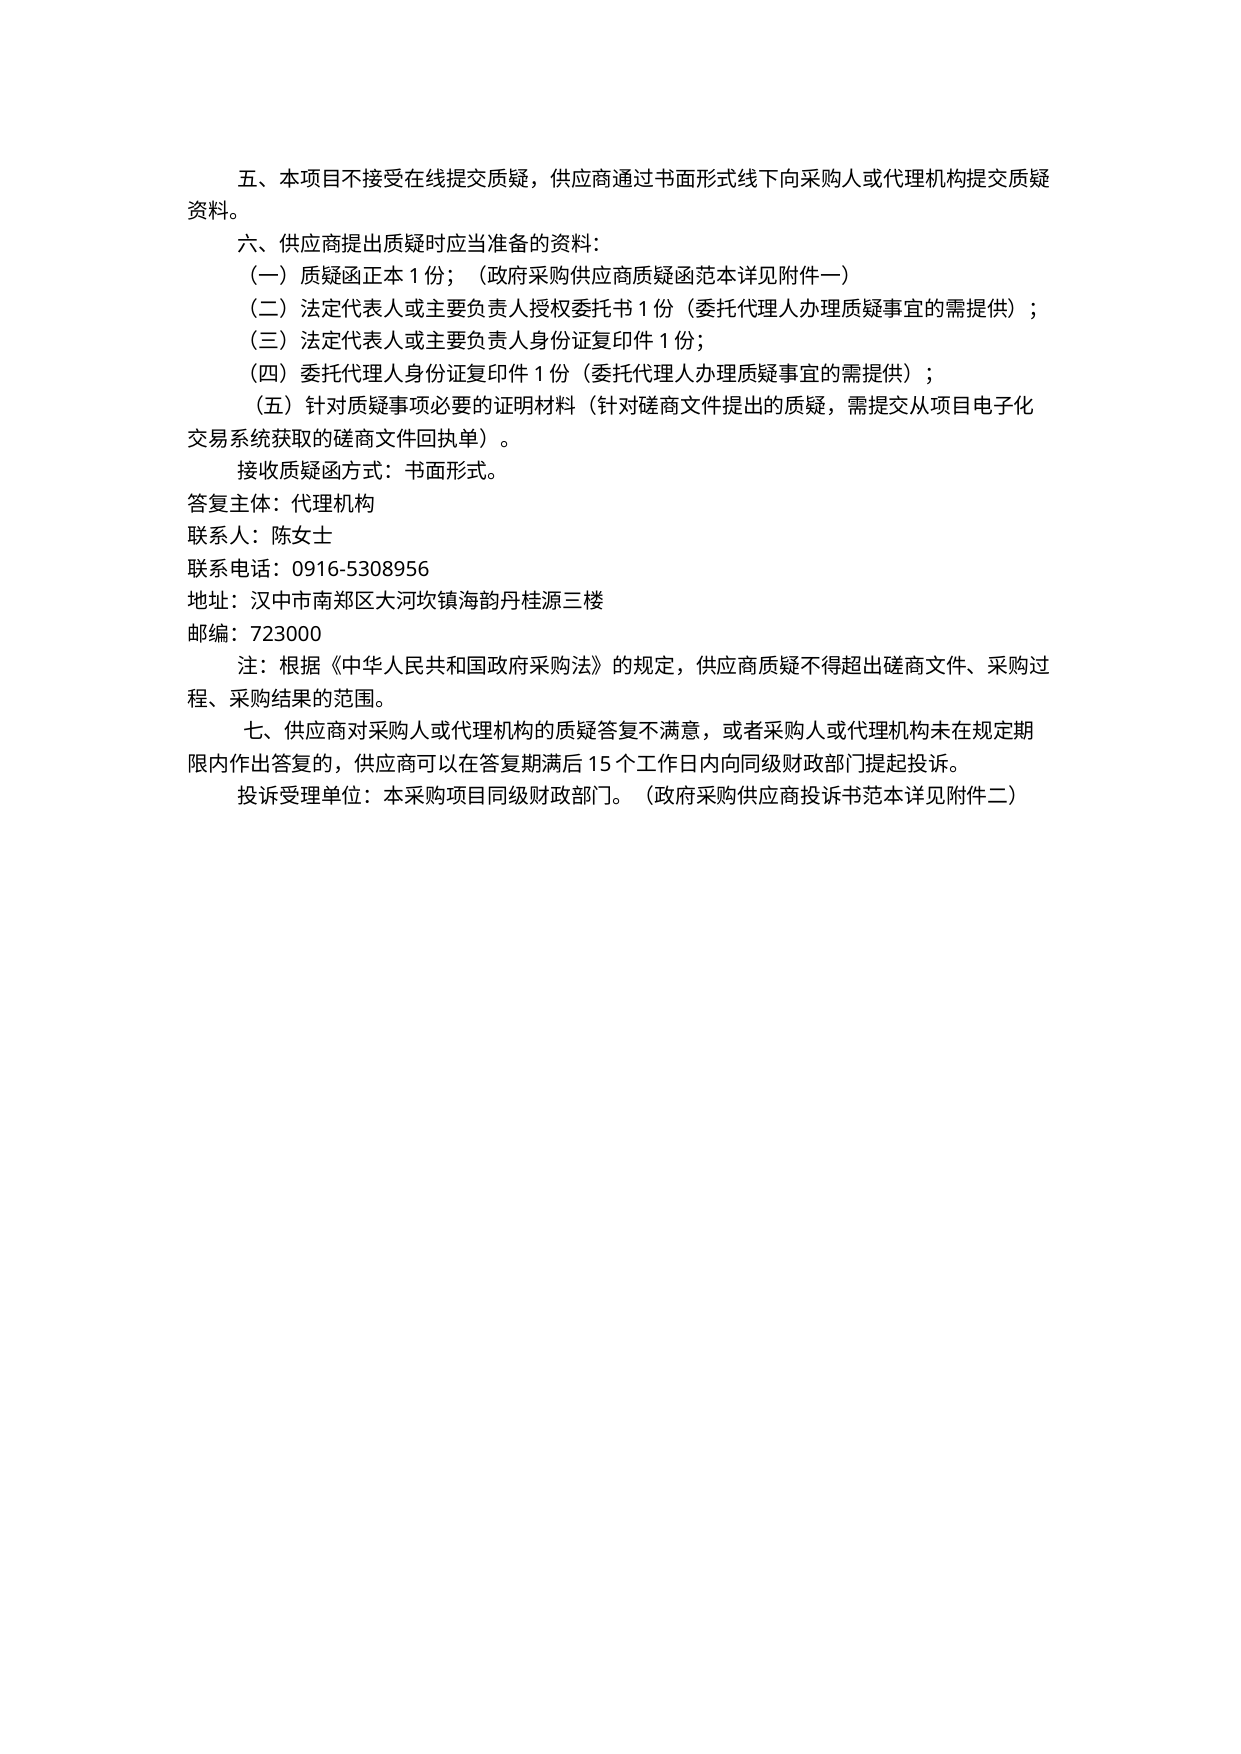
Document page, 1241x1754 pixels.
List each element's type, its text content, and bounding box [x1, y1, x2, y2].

text 五、本项目不接受在线提交质疑，供应商通过书面形式线下向采购人或代理机构提交质疑资料。 [187, 162, 1053, 227]
text 联系人：陈女士 [187, 519, 1053, 552]
text 六、供应商提出质疑时应当准备的资料： [187, 227, 1053, 259]
text （二）法定代表人或主要负责人授权委托书1份（委托代理人办理质疑事宜的需提供）； [187, 292, 1053, 324]
text （三）法定代表人或主要负责人身份证复印件1份； [187, 324, 1053, 357]
text 联系电话：0916-5308956 [187, 552, 1053, 584]
text 接收质疑函方式：书面形式。 [187, 454, 1053, 487]
text 七、供应商对采购人或代理机构的质疑答复不满意，或者采购人或代理机构未在规定期限内作出答复的，供应商可以在答复期满后15个工作日内向同级财政部门提起投诉。 [187, 714, 1053, 779]
text （五）针对质疑事项必要的证明材料（针对磋商文件提出的质疑，需提交从项目电子化交易系统获取的磋商文件回执单）。 [187, 389, 1053, 454]
text 注：根据《中华人民共和国政府采购法》的规定，供应商质疑不得超出磋商文件、采购过程、采购结果的范围。 [187, 649, 1053, 714]
text 邮编：723000 [187, 617, 1053, 649]
text （一）质疑函正本1份；（政府采购供应商质疑函范本详见附件一） [187, 259, 1053, 292]
text 地址：汉中市南郑区大河坎镇海韵丹桂源三楼 [187, 584, 1053, 617]
text （四）委托代理人身份证复印件1份（委托代理人办理质疑事宜的需提供）； [187, 357, 1053, 389]
text 答复主体：代理机构 [187, 487, 1053, 519]
text 投诉受理单位：本采购项目同级财政部门。（政府采购供应商投诉书范本详见附件二） [187, 779, 1053, 812]
